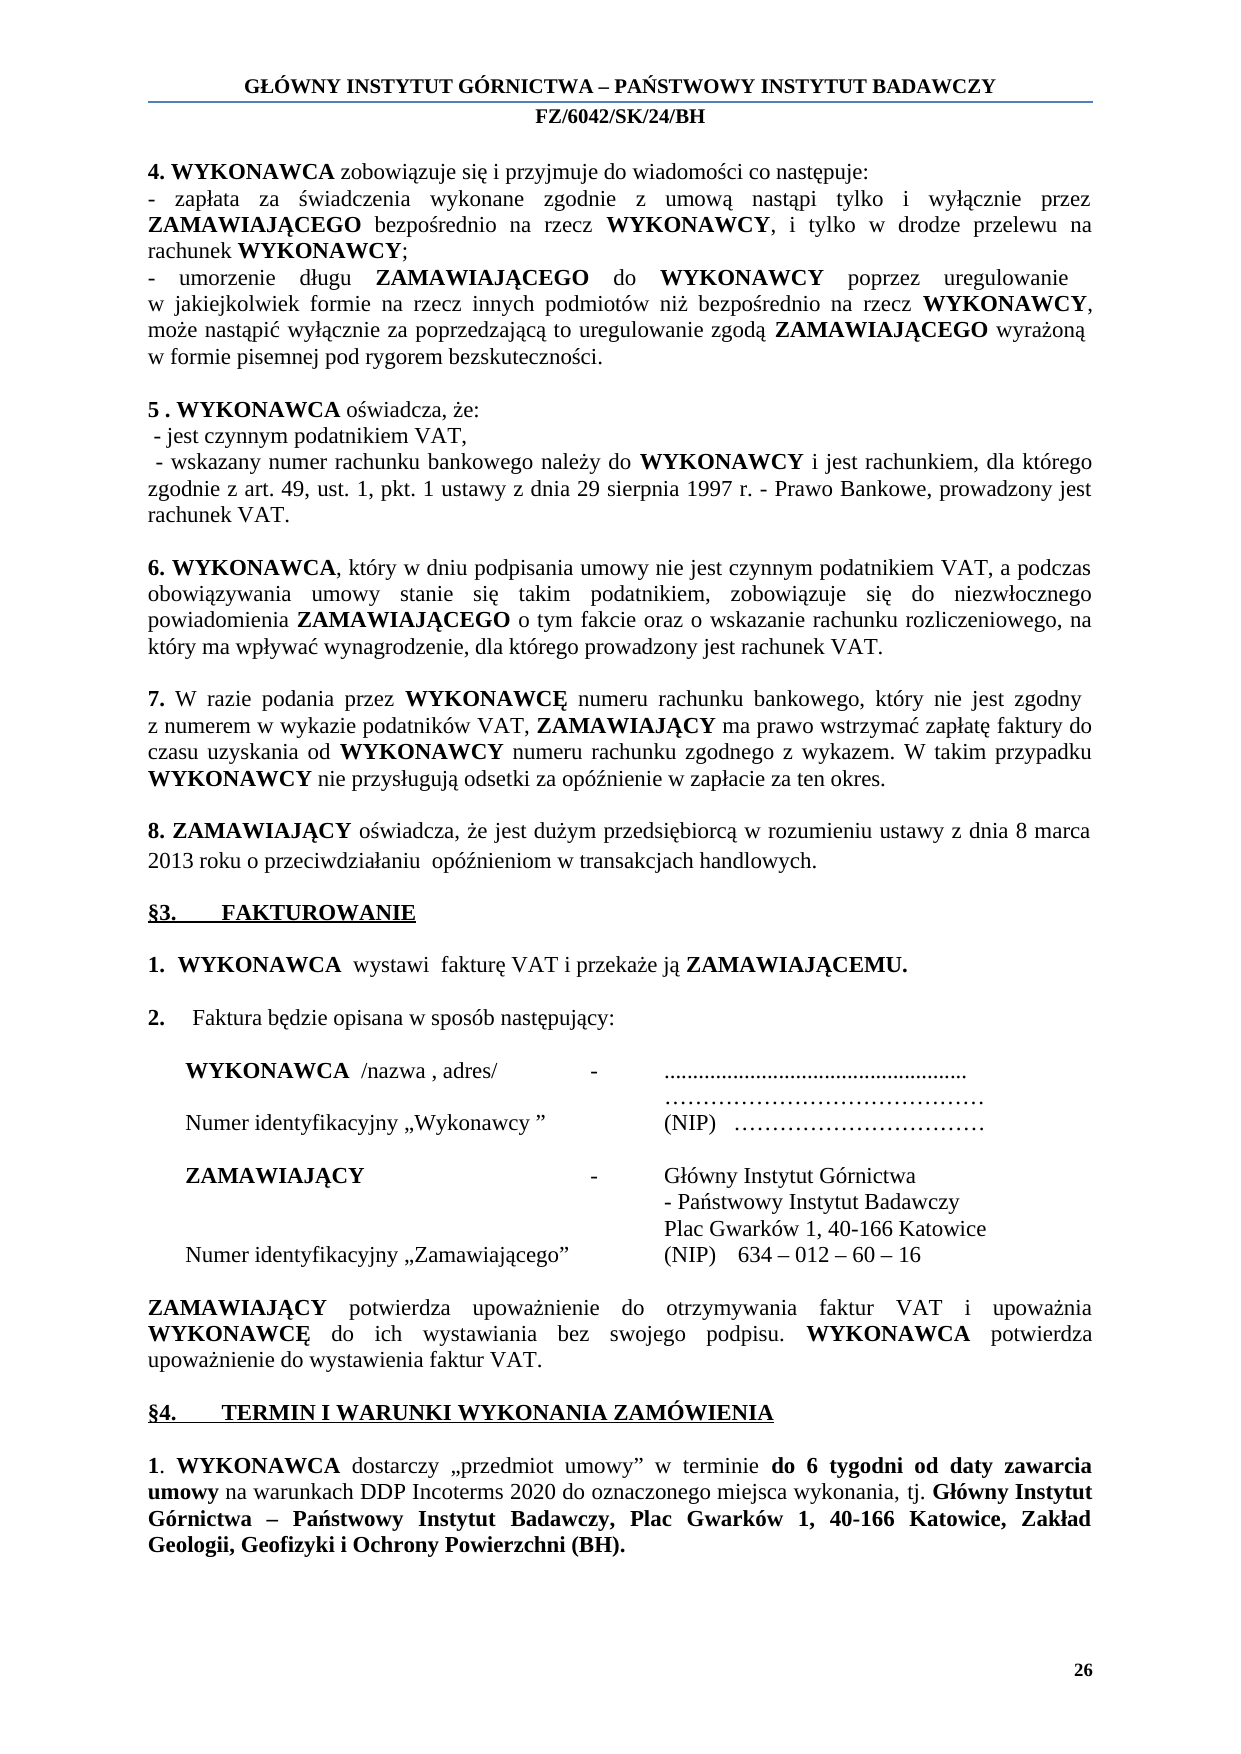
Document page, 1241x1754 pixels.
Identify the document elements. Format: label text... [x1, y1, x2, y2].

text ZAMAWIAJĄCY - Główny Instytut Górnictwa [148, 1162, 1093, 1188]
text - Państwowy Instytut Badawczy [590, 1188, 1093, 1215]
text Numer identyfikacyjny „Wykonawcy ” (NIP) …………………………… [148, 1109, 1093, 1136]
text Plac Gwarków 1, 40-166 Katowice [590, 1215, 1093, 1241]
text 4. TERMIN I WARUNKI WYKONANIA ZAMÓWIENIA [148, 1399, 1093, 1426]
text Numer identyfikacyjny „Zamawiającego” (NIP) 634 – 012 – 60 – 16 [148, 1241, 1093, 1267]
text 5 . WYKONAWCA oświadcza, że: [148, 396, 1093, 422]
text WYKONAWCA /nazwa , adres/ - ..................................................... …………………………………… [148, 1057, 1093, 1109]
text - umorzenie długu ZAMAWIAJĄCEGO do WYKONAWCY poprzez uregulowanie w jakiejkolwiek formie na rzecz innych podmiotów niż bezpośrednio na rzecz WYKONAWCY, może nastąpić wyłącznie za poprzedzającą to uregulowanie zgodą ZAMAWIAJĄCEGO wyrażoną w formie pisemnej pod rygorem bezskuteczności. [148, 264, 1093, 369]
text ZAMAWIAJĄCY potwierdza upoważnienie do otrzymywania faktur VAT i upoważnia WYKONAWCĘ do ich wystawiania bez swojego podpisu. WYKONAWCA potwierdza upoważnienie do wystawienia faktur VAT. [148, 1294, 1093, 1373]
text 6. WYKONAWCA, który w dniu podpisania umowy nie jest czynnym podatnikiem VAT, a podczas obowiązywania umowy stanie się takim podatnikiem, zobowiązuje się do niezwłocznego powiadomienia ZAMAWIAJĄCEGO o tym fakcie oraz o wskazanie rachunku rozliczeniowego, na który ma wpływać wynagrodzenie, dla którego prowadzony jest rachunek VAT. [148, 554, 1093, 659]
text 7. W razie podania przez WYKONAWCĘ numeru rachunku bankowego, który nie jest zgodny z numerem w wykazie podatników VАТ, ZAMAWIAJĄCY ma prawo wstrzymać zapłatę faktury do czasu uzyskania od WYKONAWCY numeru rachunku zgodnego z wykazem. W takim przypadku WYKONAWCY nie przysługują odsetki za opóźnienie w zapłacie za ten okres. [148, 686, 1093, 791]
text - wskazany numer rachunku bankowego należy do WYKONAWCY i jest rachunkiem, dla którego zgodnie z art. 49, ust. 1, pkt. 1 ustawy z dnia 29 sierpnia 1997 r. - Prawo Bankowe, prowadzony jest rachunek VAT. [148, 448, 1093, 527]
text 8. ZAMAWIAJĄCY oświadcza, że jest dużym przedsiębiorcą w rozumieniu ustawy z dnia 8 marca 2013 roku o przeciwdziałaniu opóźnieniom w transakcjach handlowych. [148, 817, 1093, 874]
text 4. WYKONAWCA zobowiązuje się i przyjmuje do wiadomości co następuje: [148, 158, 1093, 185]
list Faktura będzie opisana w sposób następujący: [148, 1004, 1093, 1030]
text - zapłata za świadczenia wykonane zgodnie z umową nastąpi tylko i wyłącznie przez ZAMAWIAJĄCEGO bezpośrednio na rzecz WYKONAWCY, i tylko w drodze przelewu na rachunek WYKONAWCY; [148, 185, 1093, 264]
list WYKONAWCA wystawi fakturę VAT i przekaże ją ZAMAWIAJĄCEMU. [148, 951, 1093, 978]
text §3. FAKTUROWANIE [148, 898, 1112, 925]
text - jest czynnym podatnikiem VАТ, [148, 422, 1093, 448]
text 1. WYKONAWCA dostarczy „przedmiot umowy” w terminie do 6 tygodni od daty zawarcia umowy na warunkach DDP Incoterms 2020 do oznaczonego miejsca wykonania, tj. Główny Instytut Górnictwa – Państwowy Instytut Badawczy, Plac Gwarków 1, 40-166 Katowice, Zakład Geologii, Geofizyki i Ochrony Powierzchni (BH). [148, 1452, 1093, 1557]
